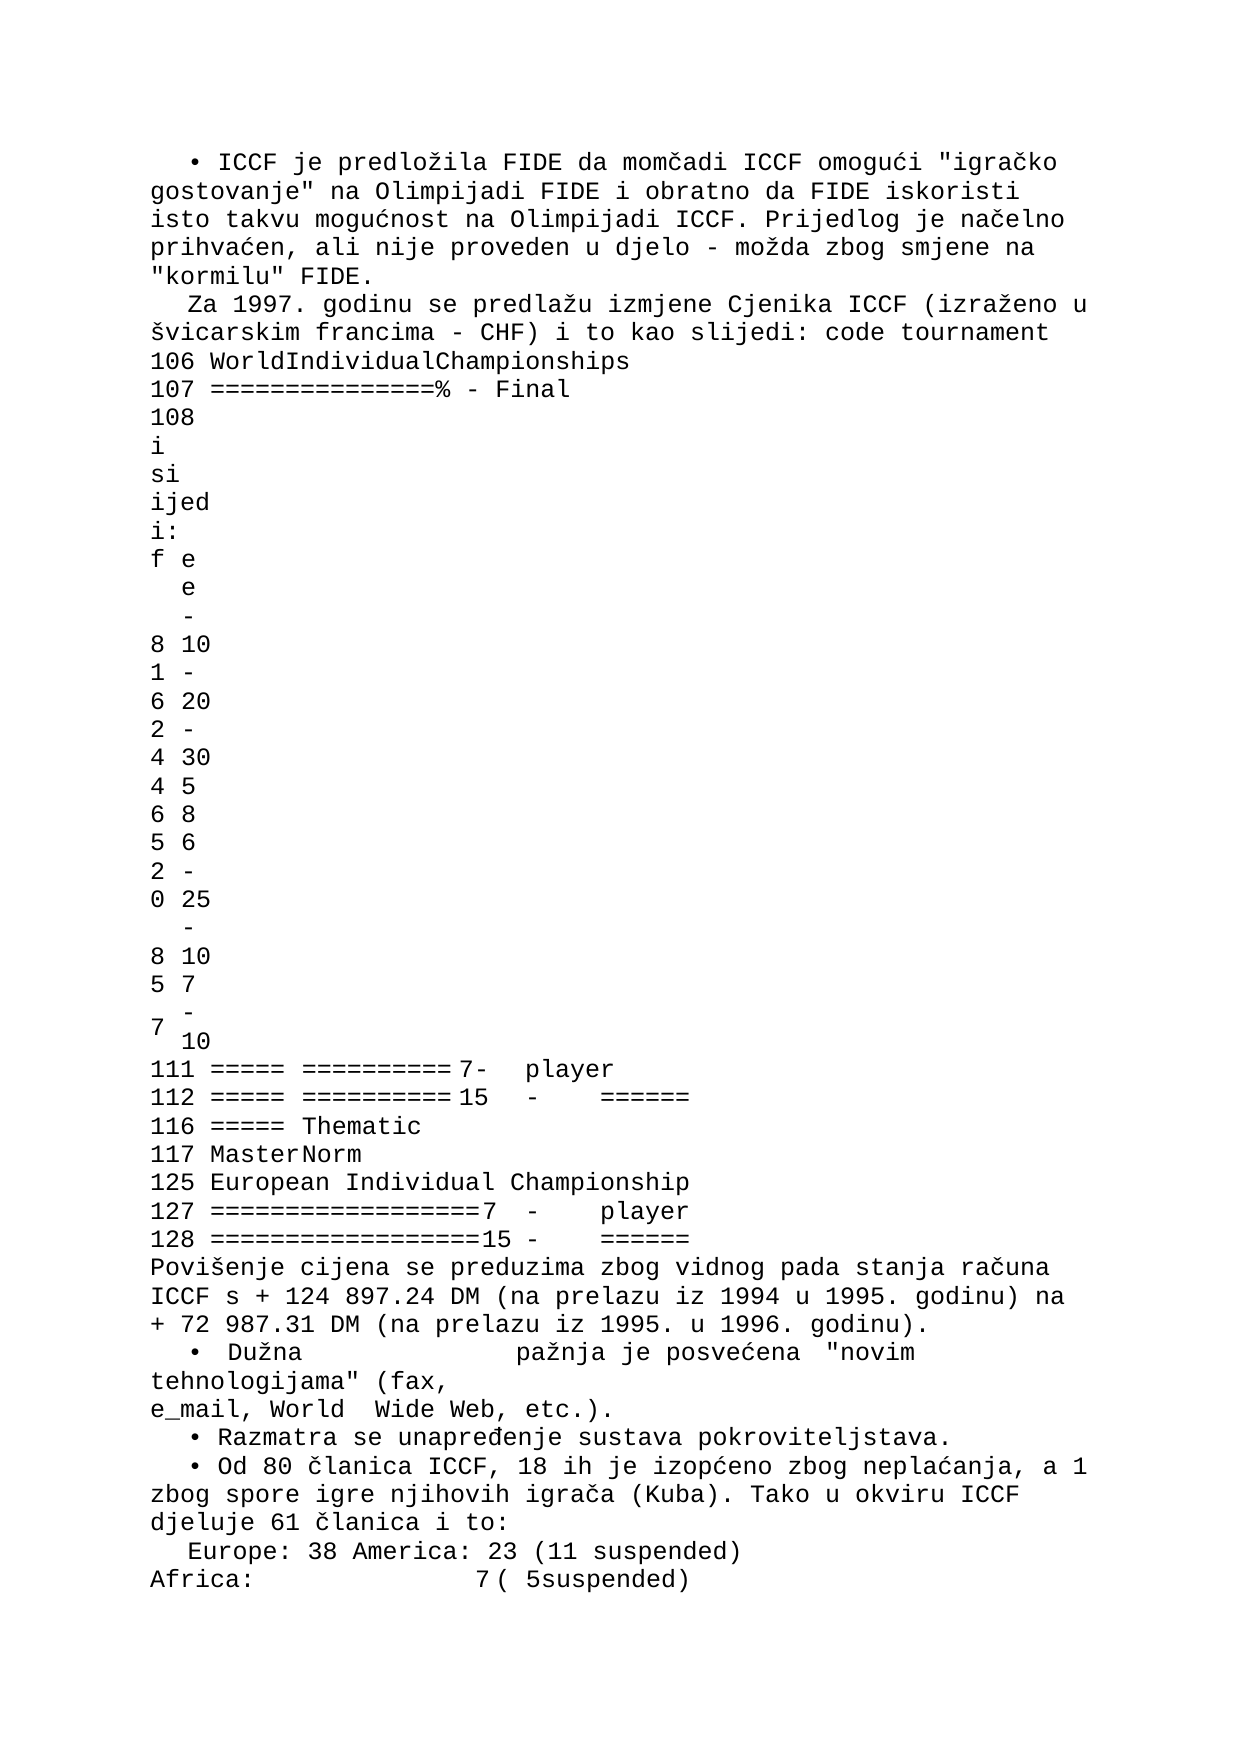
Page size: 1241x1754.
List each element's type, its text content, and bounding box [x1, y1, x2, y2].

table_cell 6 [139, 802, 169, 830]
table_cell 7 [139, 1000, 169, 1057]
text 128 ======== ========== 15 - ====== [150, 1227, 1090, 1255]
table_cell 4 [139, 773, 169, 802]
text • ICCF je predložila FIDE da momčadi ICCF omogući "igračko gostovanje" na Olimpijadi FIDE i obratno da FIDE iskoristi isto takvu mogućnost na Olimpijadi ICCF. Prijedlog je načelno prihvaćen, ali nije proveden u djelo - možda zbog smjene na "kormilu" FIDE. [150, 150, 1090, 292]
table_cell - 10 [170, 603, 227, 660]
text 116 ===== Thematic [150, 1113, 1090, 1142]
text Europe: 38 America: 23 (11 suspended) [150, 1538, 1090, 1567]
table_cell - 25 [170, 858, 227, 915]
table_cell 5 [139, 972, 169, 1000]
text • Od 80 članica ICCF, 18 ih je izopćeno zbog neplaćanja, a 1 zbog spore igre njihovih igrača (Kuba). Tako u okviru ICCF djeluje 61 članica i to: [150, 1453, 1090, 1538]
table_cell 5 [139, 830, 169, 858]
table_cell - 10 [170, 915, 227, 972]
table_cell - 30 [170, 717, 227, 773]
text Za 1997. godinu se predlažu izmjene Cjenika ICCF (izraženo u švicarskim francima - CHF) i to kao slijedi: code tournament [150, 292, 1090, 348]
text 106 World Individual Championships [150, 348, 1090, 377]
text 127 ======== ========== 7 - player [150, 1198, 1090, 1227]
table_cell 16 [139, 660, 169, 717]
table_cell f [139, 547, 169, 603]
table_cell 8 [139, 603, 169, 660]
text 125 European Individual Championship [150, 1170, 1090, 1198]
text • Dužna pažnja je posvećena "novim tehnologijama" (fax, [150, 1340, 1090, 1397]
table_header si ijedi: [139, 462, 227, 547]
text 117 Master Norm [150, 1142, 1090, 1170]
text Africa: 7 ( 5 suspended) [150, 1567, 1090, 1595]
table_cell 20 [139, 858, 169, 915]
table_cell 8 [170, 802, 227, 830]
text e_mail, World Wide Web, etc.). [150, 1397, 1090, 1425]
table_cell - 20 [170, 660, 227, 717]
table_cell e e [170, 547, 227, 603]
table_cell 24 [139, 717, 169, 773]
table_cell 5 [170, 773, 227, 802]
table_cell 8 [139, 915, 169, 972]
table_cell 6 [170, 830, 227, 858]
table_cell - 10 [170, 1000, 227, 1057]
text • Razmatra se unapređenje sustava pokroviteljstava. [150, 1425, 1090, 1453]
text 111 ===== ========== 7 - player [150, 1057, 1090, 1085]
text 112 ===== ========== 15 - ====== [150, 1085, 1090, 1113]
table_cell 7 [170, 972, 227, 1000]
text 107 ===== ========== % - Final [150, 377, 1090, 405]
text Povišenje cijena se preduzima zbog vidnog pada stanja računa ICCF s + 124 897.24 DM (na prelazu iz 1994 u 1995. godinu) na + 72 987.31 DM (na prelazu iz 1995. u 1996. godinu). [150, 1255, 1090, 1340]
text 108 [150, 405, 1090, 433]
text i [150, 433, 1090, 462]
